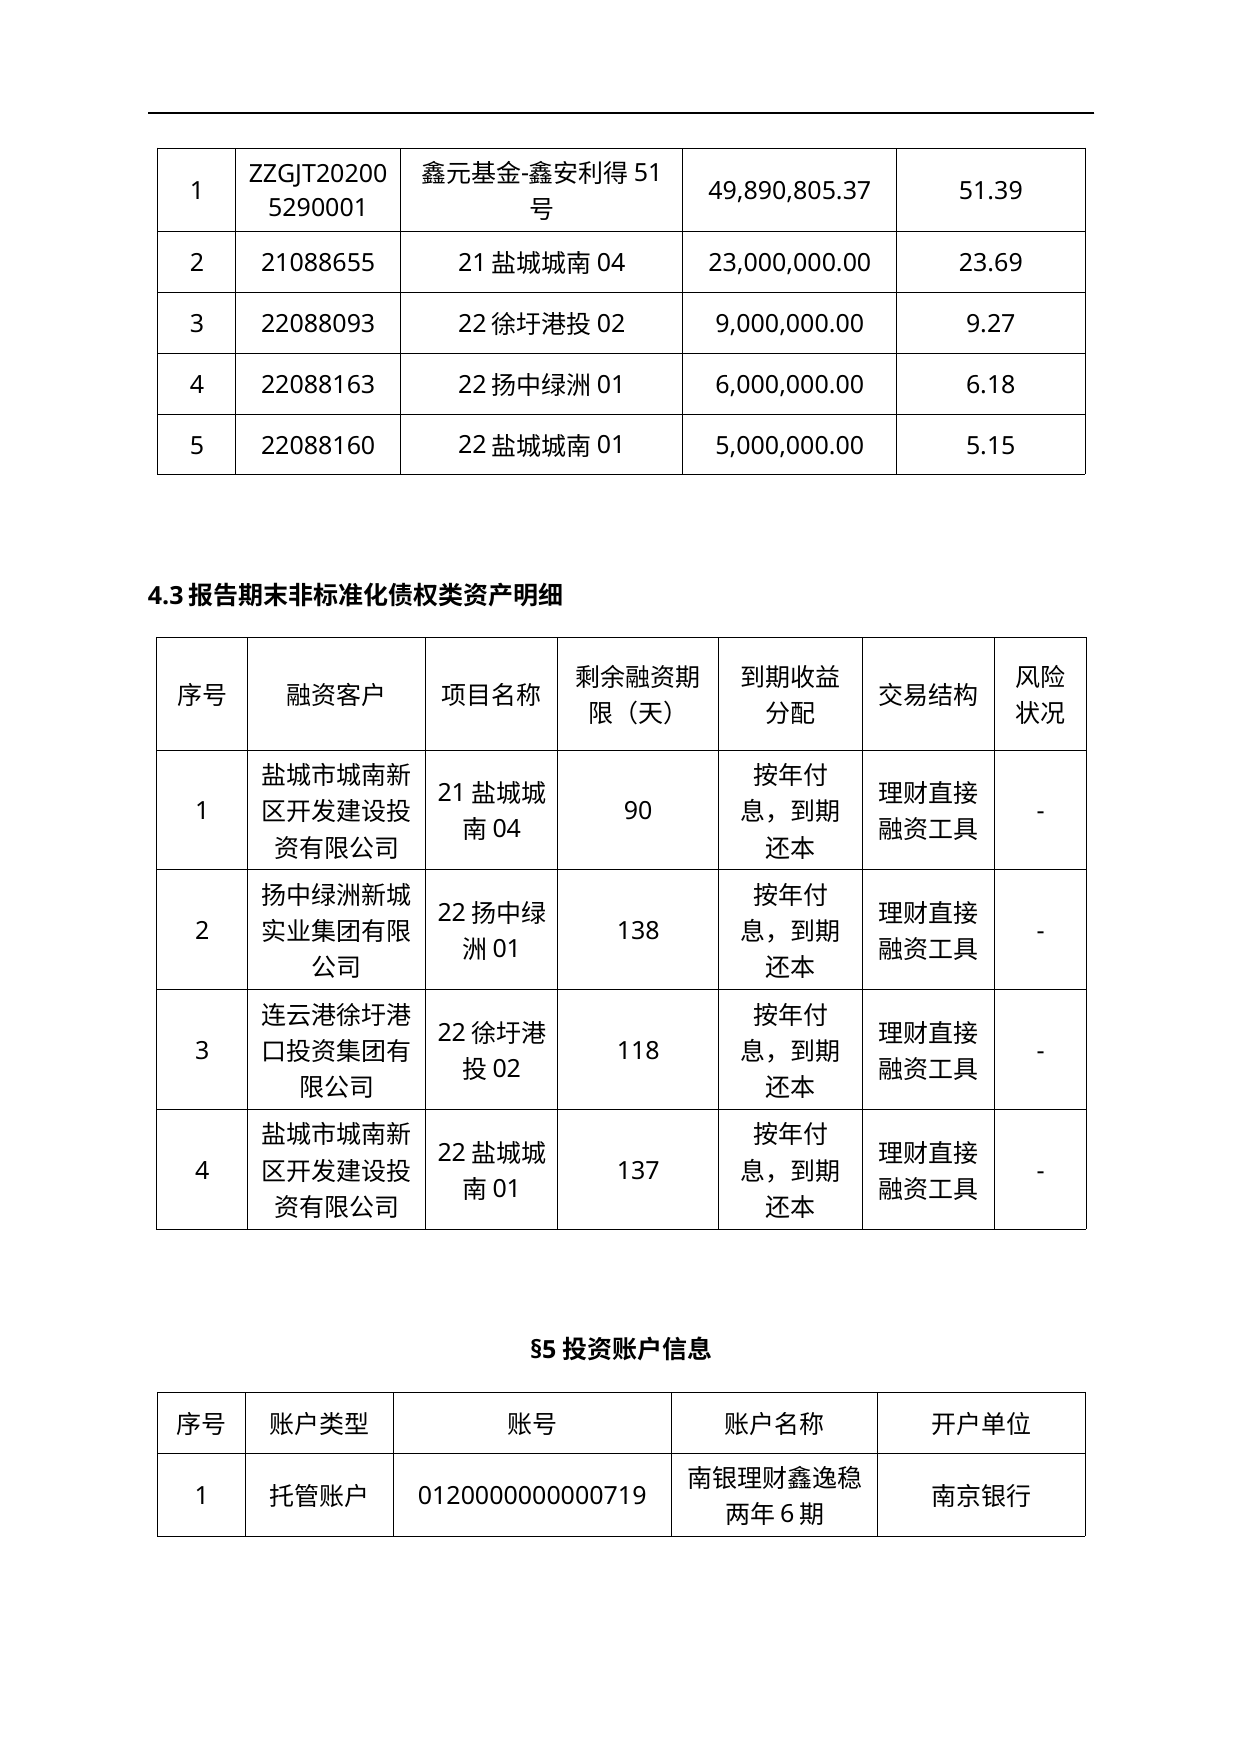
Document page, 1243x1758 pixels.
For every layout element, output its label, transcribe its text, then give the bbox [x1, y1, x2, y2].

table_cell 5 [158, 415, 235, 474]
table_cell 连云港徐圩港口投资集团有限公司 [248, 990, 425, 1109]
table_cell 21盐城城南04 [426, 751, 557, 869]
table_cell 9.27 [897, 293, 1085, 353]
table_cell 0120000000000719 [394, 1454, 671, 1536]
table_cell 90 [558, 751, 718, 869]
table_cell 22088093 [236, 293, 400, 353]
table_header 账户类型 [246, 1393, 393, 1453]
table_cell 鑫元基金-鑫安利得51号 [401, 149, 682, 231]
table_cell 22扬中绿洲01 [401, 354, 682, 413]
table_header 到期收益分配 [719, 638, 862, 749]
table_cell 南银理财鑫逸稳两年6期 [672, 1454, 877, 1536]
table_cell 理财直接融资工具 [863, 870, 994, 989]
table_cell 盐城市城南新区开发建设投资有限公司 [248, 751, 425, 869]
table_cell 1 [158, 149, 235, 231]
table_cell 按年付息，到期还本 [719, 870, 862, 989]
table_cell 理财直接融资工具 [863, 990, 994, 1109]
table_cell 盐城市城南新区开发建设投资有限公司 [248, 1110, 425, 1229]
table_cell - [995, 990, 1086, 1109]
table_cell 51.39 [897, 149, 1085, 231]
table_cell 1 [157, 751, 247, 869]
table_cell 22徐圩港投02 [401, 293, 682, 353]
table_header 剩余融资期限（天） [558, 638, 718, 749]
table_header 开户单位 [878, 1393, 1085, 1453]
table_cell 22盐城城南01 [426, 1110, 557, 1229]
table_cell 4 [157, 1110, 247, 1229]
table_header 账号 [394, 1393, 671, 1453]
table_cell 理财直接融资工具 [863, 1110, 994, 1229]
table_cell 22徐圩港投02 [426, 990, 557, 1109]
table_cell 2 [158, 232, 235, 292]
table_cell 22088160 [236, 415, 400, 474]
table_header 序号 [157, 638, 247, 749]
table_cell 3 [158, 293, 235, 353]
table_cell - [995, 1110, 1086, 1229]
table_header 融资客户 [248, 638, 425, 749]
table_cell 49,890,805.37 [683, 149, 896, 231]
table_cell 9,000,000.00 [683, 293, 896, 353]
table_header 项目名称 [426, 638, 557, 749]
table_cell 5,000,000.00 [683, 415, 896, 474]
table_header 风险状况 [995, 638, 1086, 749]
table_cell 23,000,000.00 [683, 232, 896, 292]
table_cell 南京银行 [878, 1454, 1085, 1536]
table_cell 118 [558, 990, 718, 1109]
table_cell 按年付息，到期还本 [719, 1110, 862, 1229]
table_cell 23.69 [897, 232, 1085, 292]
table_cell 按年付息，到期还本 [719, 990, 862, 1109]
table_cell 22盐城城南01 [401, 415, 682, 474]
table_cell 6.18 [897, 354, 1085, 413]
table_cell - [995, 751, 1086, 869]
table_cell 2 [157, 870, 247, 989]
table_cell 137 [558, 1110, 718, 1229]
table_cell 22088163 [236, 354, 400, 413]
table_cell 21盐城城南04 [401, 232, 682, 292]
table_cell 5.15 [897, 415, 1085, 474]
table_cell 托管账户 [246, 1454, 393, 1536]
table_cell 6,000,000.00 [683, 354, 896, 413]
table_cell 按年付息，到期还本 [719, 751, 862, 869]
text §5 投资账户信息 [148, 1330, 1094, 1366]
table_cell 理财直接融资工具 [863, 751, 994, 869]
table_header 账户名称 [672, 1393, 877, 1453]
table_cell 22扬中绿洲01 [426, 870, 557, 989]
text 4.3报告期末非标准化债权类资产明细 [148, 575, 1094, 612]
table_cell 21088655 [236, 232, 400, 292]
table_cell 1 [158, 1454, 245, 1536]
table_cell - [995, 870, 1086, 989]
table_cell 4 [158, 354, 235, 413]
table_cell 扬中绿洲新城实业集团有限公司 [248, 870, 425, 989]
table_cell ZZGJT202005290001 [236, 149, 400, 231]
table_header 序号 [158, 1393, 245, 1453]
table_cell 3 [157, 990, 247, 1109]
table_header 交易结构 [863, 638, 994, 749]
table_cell 138 [558, 870, 718, 989]
